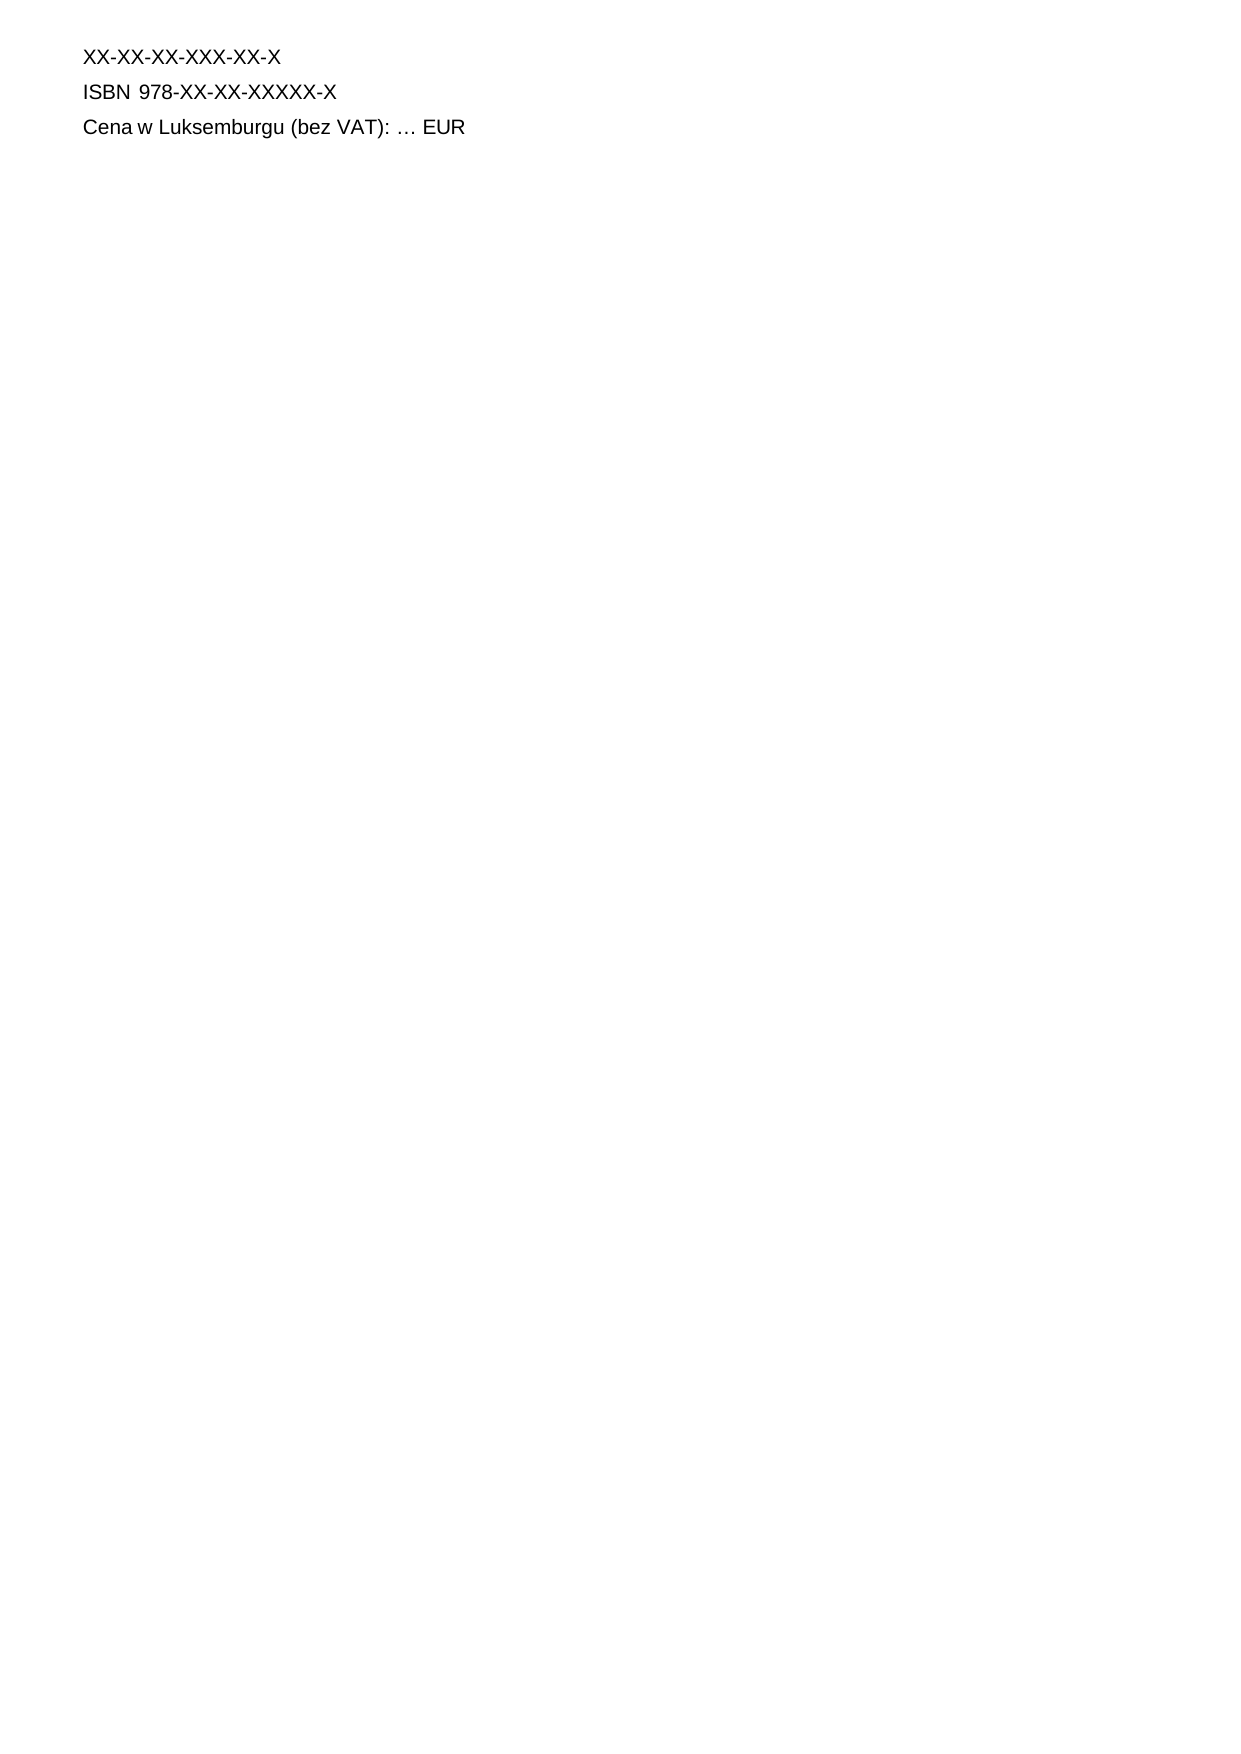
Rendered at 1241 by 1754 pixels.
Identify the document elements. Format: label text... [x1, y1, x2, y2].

text XX-XX-XX-XXX-XX-X [83, 45, 1166, 69]
text ISBN 978-XX-XX-XXXXX-X [83, 80, 1166, 104]
text Cena w Luksemburgu (bez VAT): … EUR [83, 115, 1166, 139]
